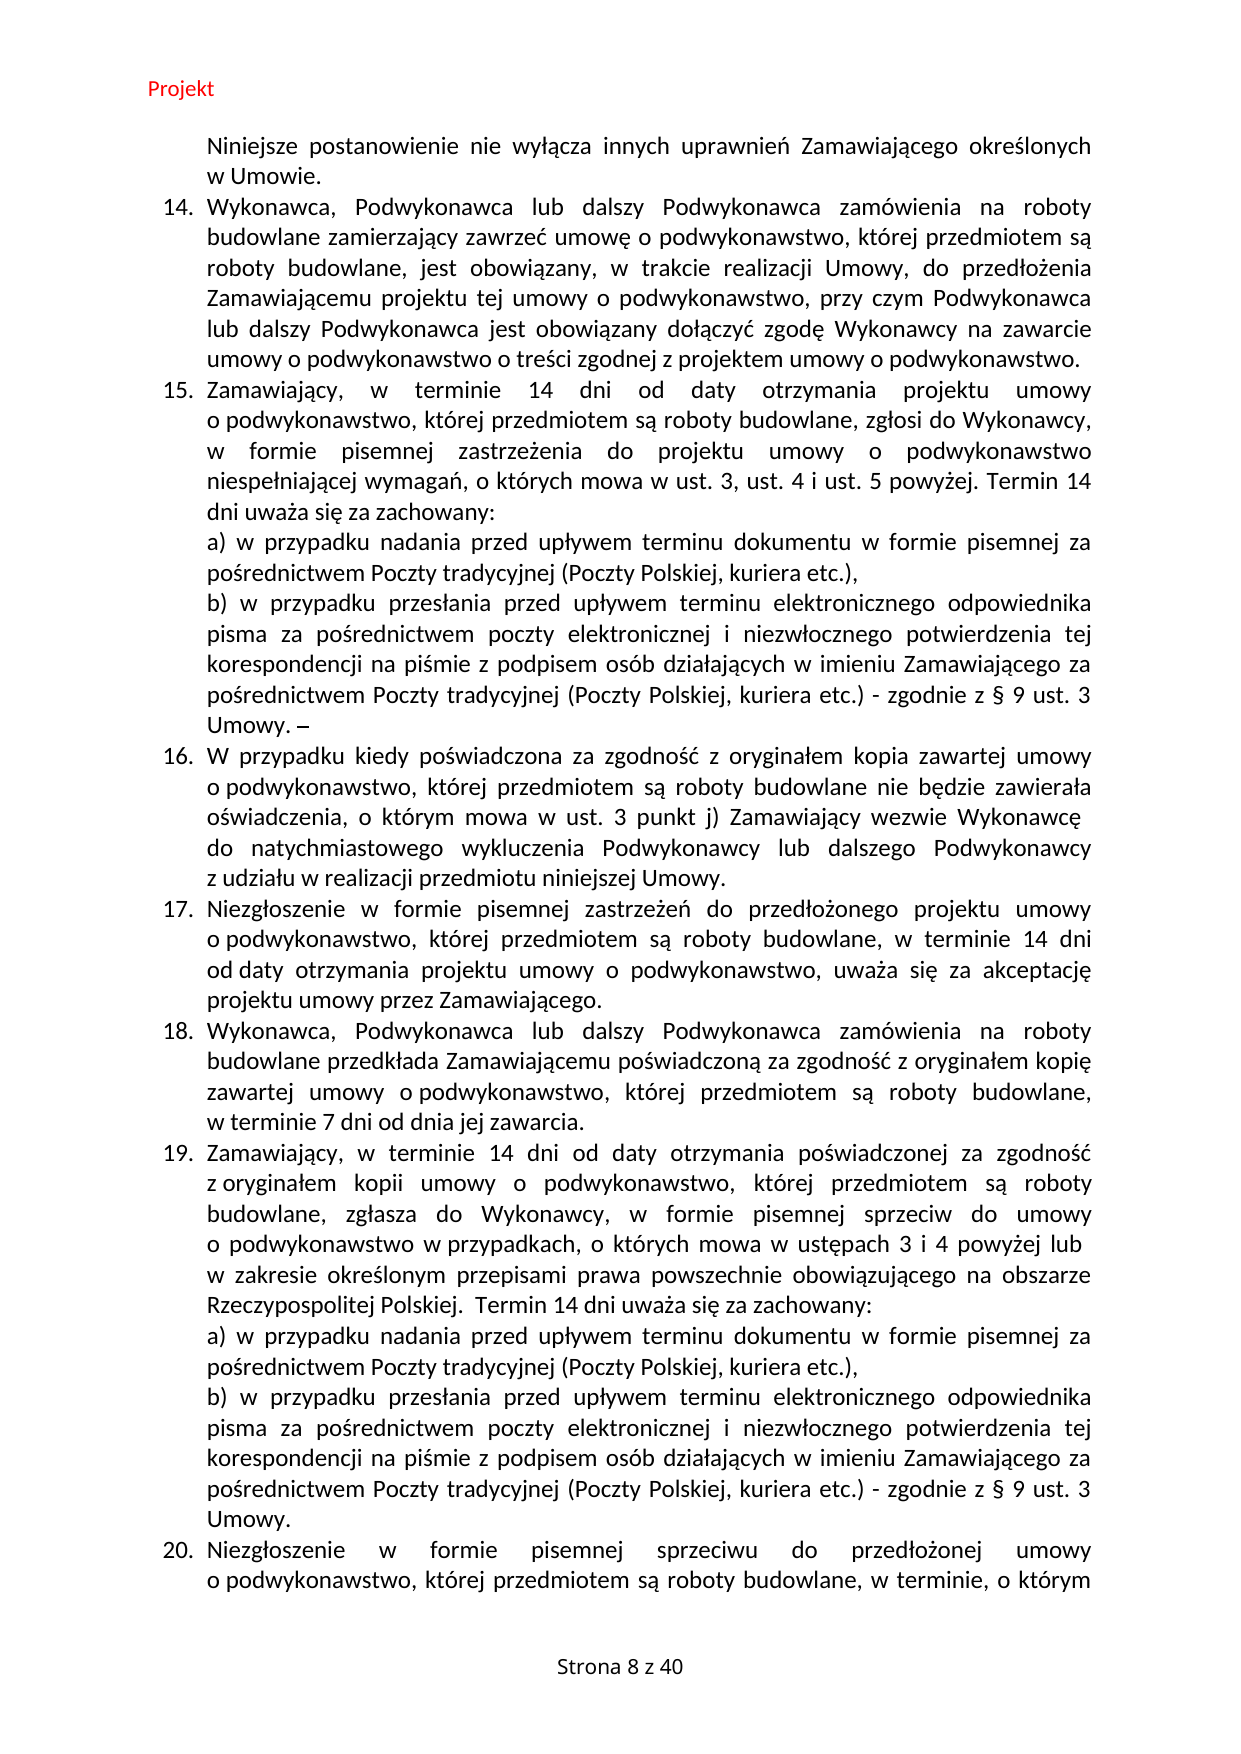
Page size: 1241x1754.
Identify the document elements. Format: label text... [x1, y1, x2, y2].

text b) w przypadku przesłania przed upływem terminu elektronicznego odpowiednika pisma za pośrednictwem poczty elektronicznej i niezwłocznego potwierdzenia tej korespondencji na piśmie z podpisem osób działających w imieniu Zamawiającego za pośrednictwem Poczty tradycyjnej (Poczty Polskiej, kuriera etc.) - zgodnie z § 9 ust. 3 Umowy. [207, 1381, 1093, 1534]
list W przypadku kiedy poświadczona za zgodność z oryginałem kopia zawartej umowy o podwykonawstwo, której przedmiotem są roboty budowlane nie będzie zawierała oświadczenia, o którym mowa w ust. 3 punkt j) Zamawiający wezwie Wykonawcę do natychmiastowego wykluczenia Podwykonawcy lub dalszego Podwykonawcy z udziału w realizacji przedmiotu niniejszej Umowy. [162, 740, 1093, 893]
list Zamawiający, w terminie 14 dni od daty otrzymania projektu umowy o podwykonawstwo, której przedmiotem są roboty budowlane, zgłosi do Wykonawcy, w formie pisemnej zastrzeżenia do projektu umowy o podwykonawstwo niespełniającej wymagań, o których mowa w ust. 3, ust. 4 i ust. 5 powyżej. Termin 14 dni uważa się za zachowany: [162, 374, 1093, 527]
list Wykonawca, Podwykonawca lub dalszy Podwykonawca zamówienia na roboty budowlane zamierzający zawrzeć umowę o podwykonawstwo, której przedmiotem są roboty budowlane, jest obowiązany, w trakcie realizacji Umowy, do przedłożenia Zamawiającemu projektu tej umowy o podwykonawstwo, przy czym Podwykonawca lub dalszy Podwykonawca jest obowiązany dołączyć zgodę Wykonawcy na zawarcie umowy o podwykonawstwo o treści zgodnej z projektem umowy o podwykonawstwo. [162, 191, 1093, 374]
text a) w przypadku nadania przed upływem terminu dokumentu w formie pisemnej za pośrednictwem Poczty tradycyjnej (Poczty Polskiej, kuriera etc.), [207, 527, 1093, 588]
list Niezgłoszenie w formie pisemnej zastrzeżeń do przedłożonego projektu umowy o podwykonawstwo, której przedmiotem są roboty budowlane, w terminie 14 dni od daty otrzymania projektu umowy o podwykonawstwo, uważa się za akceptację projektu umowy przez Zamawiającego. [162, 893, 1093, 1015]
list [162, 130, 1093, 191]
text a) w przypadku nadania przed upływem terminu dokumentu w formie pisemnej za pośrednictwem Poczty tradycyjnej (Poczty Polskiej, kuriera etc.), [207, 1320, 1093, 1381]
text b) w przypadku przesłania przed upływem terminu elektronicznego odpowiednika pisma za pośrednictwem poczty elektronicznej i niezwłocznego potwierdzenia tej korespondencji na piśmie z podpisem osób działających w imieniu Zamawiającego za pośrednictwem Poczty tradycyjnej (Poczty Polskiej, kuriera etc.) - zgodnie z § 9 ust. 3 Umowy. [207, 588, 1093, 740]
list Zamawiający, w terminie 14 dni od daty otrzymania poświadczonej za zgodność z oryginałem kopii umowy o podwykonawstwo, której przedmiotem są roboty budowlane, zgłasza do Wykonawcy, w formie pisemnej sprzeciw do umowy o podwykonawstwo w przypadkach, o których mowa w ustępach 3 i 4 powyżej lub w zakresie określonym przepisami prawa powszechnie obowiązującego na obszarze Rzeczypospolitej Polskiej. Termin 14 dni uważa się za zachowany: [162, 1137, 1093, 1320]
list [162, 1534, 1093, 1595]
list Wykonawca, Podwykonawca lub dalszy Podwykonawca zamówienia na roboty budowlane przedkłada Zamawiającemu poświadczoną za zgodność z oryginałem kopię zawartej umowy o podwykonawstwo, której przedmiotem są roboty budowlane, w terminie 7 dni od dnia jej zawarcia. [162, 1015, 1093, 1137]
